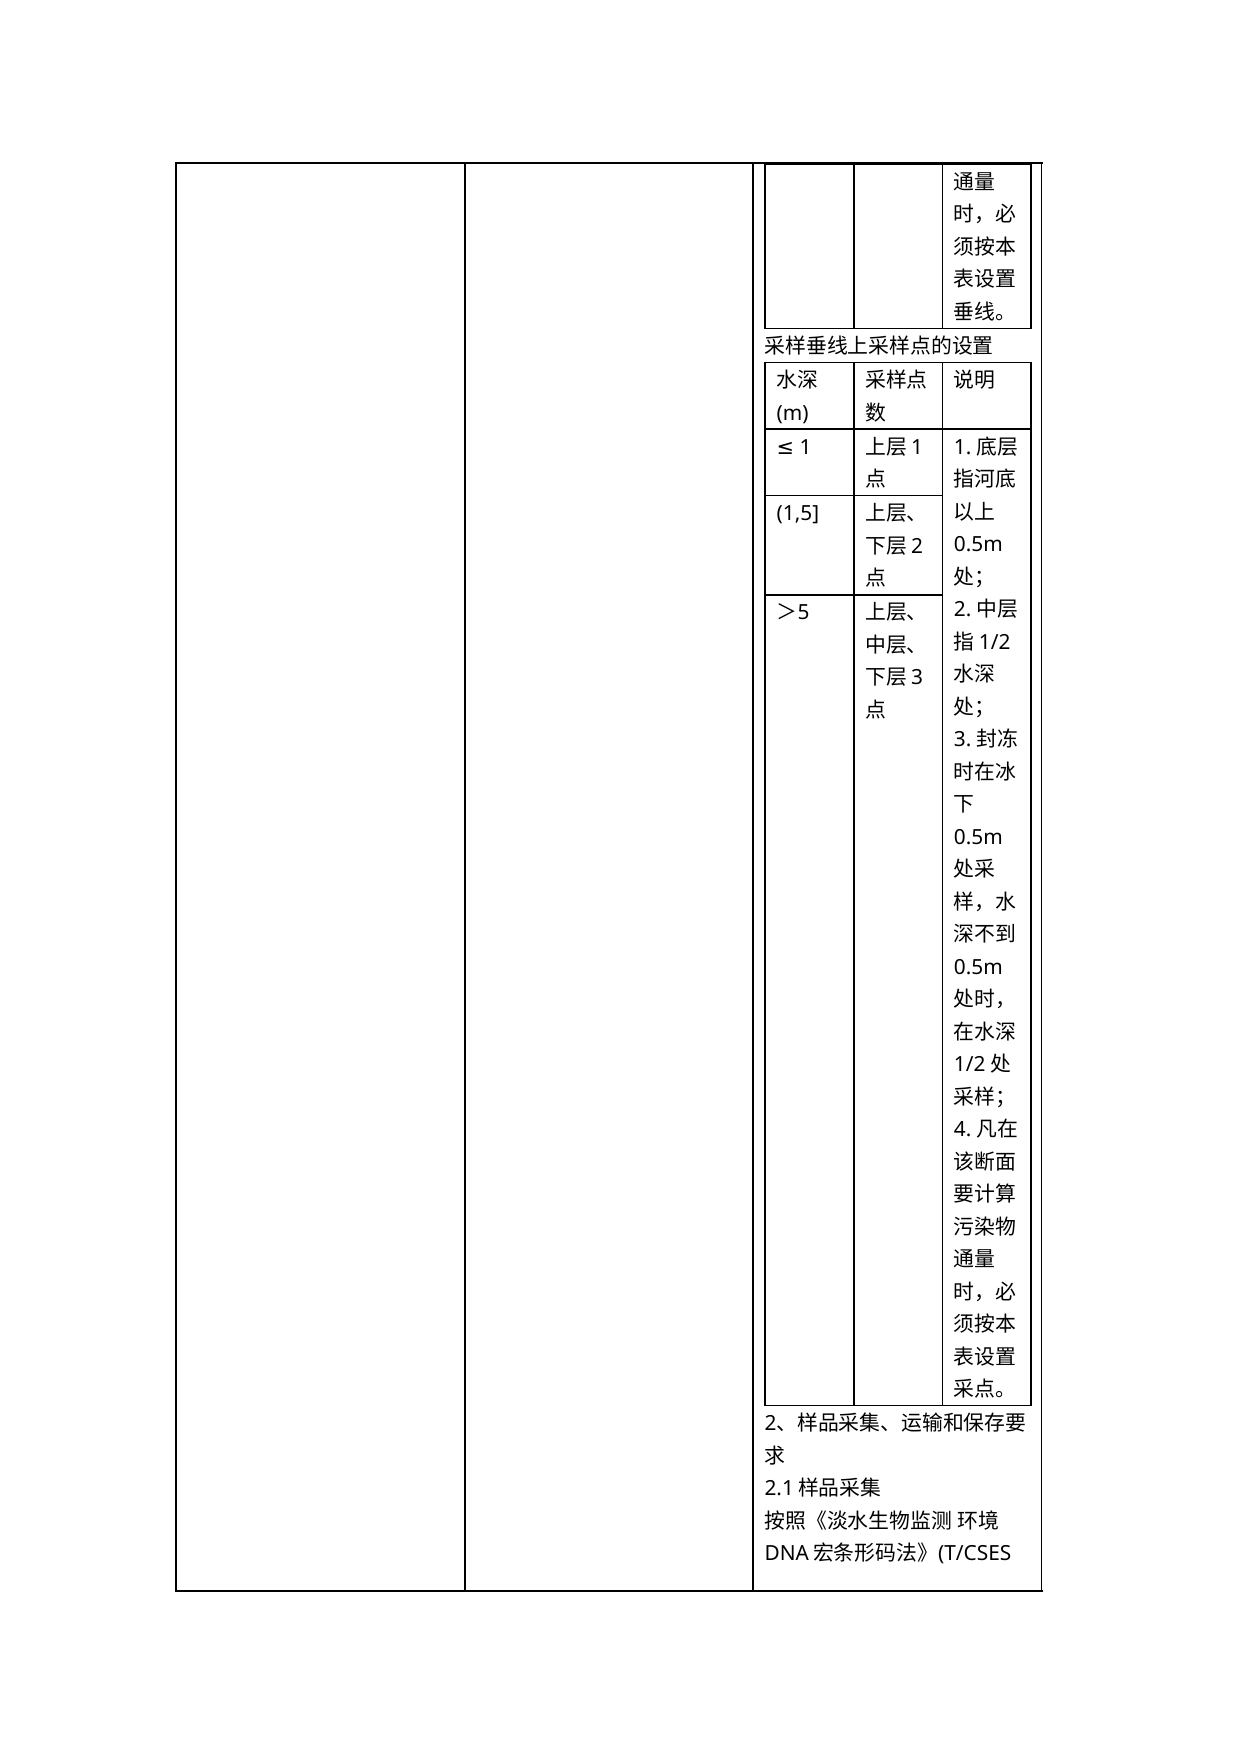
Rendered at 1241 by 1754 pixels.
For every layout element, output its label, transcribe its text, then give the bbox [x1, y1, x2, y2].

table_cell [754, 164, 1041, 1590]
table_cell 1 [177, 164, 464, 1590]
table_cell [466, 164, 752, 1590]
